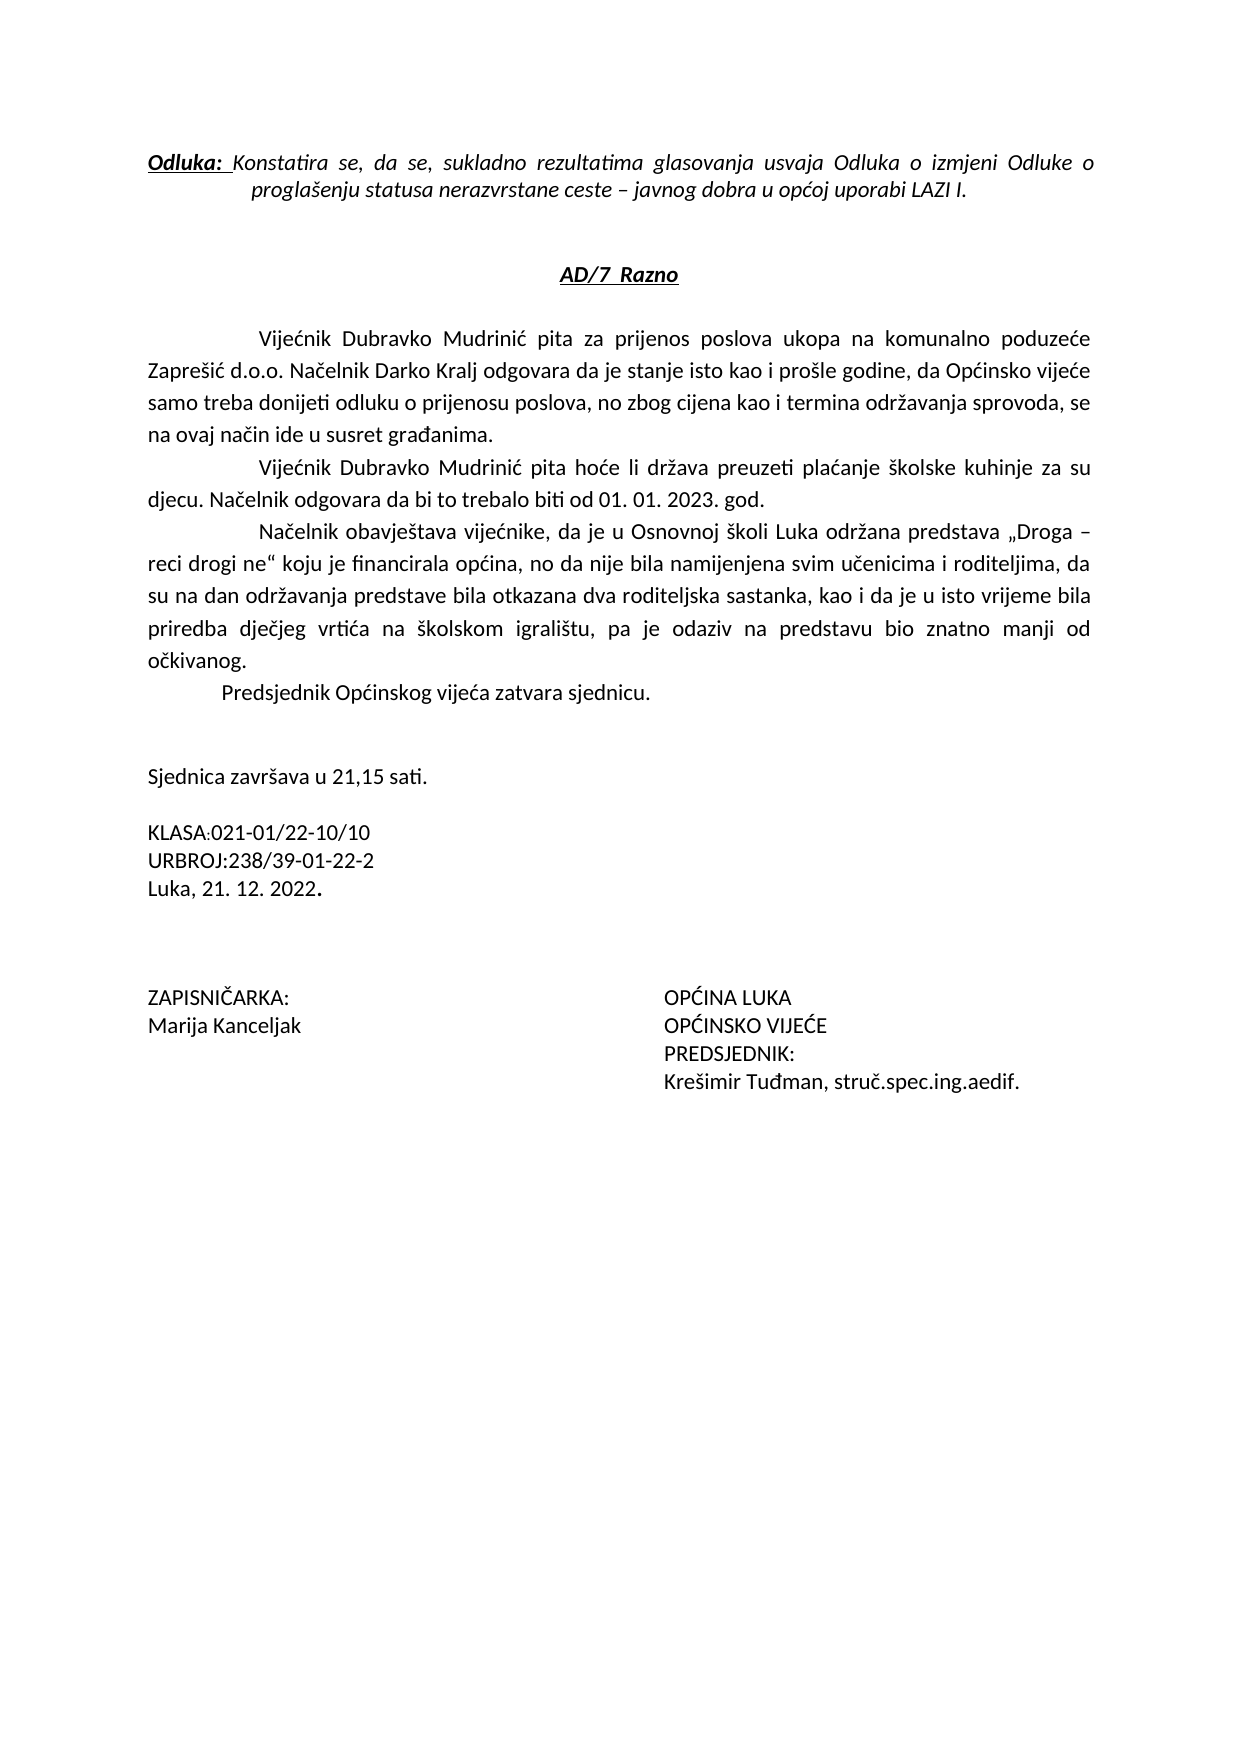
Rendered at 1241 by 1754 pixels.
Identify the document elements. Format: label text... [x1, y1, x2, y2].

text ZAPISNIČARKA: OPĆINA LUKA [148, 983, 1098, 1011]
text AD/7 Razno [148, 260, 1093, 288]
text Vijećnik Dubravko Mudrinić pita hoće li država preuzeti plaćanje školske kuhinje za su djecu. Načelnik odgovara da bi to trebalo biti od 01. 01. 2023. god. [148, 453, 1093, 513]
text KLASA:021-01/22-10/10 [148, 818, 1093, 846]
text Predsjednik Općinskog vijeća zatvara sjednicu. [148, 678, 1098, 706]
text URBROJ:238/39-01-22-2 [148, 846, 1093, 874]
text Vijećnik Dubravko Mudrinić pita za prijenos poslova ukopa na komunalno poduzeće Zaprešić d.o.o. Načelnik Darko Kralj odgovara da je stanje isto kao i prošle godine, da Općinsko vijeće samo treba donijeti odluku o prijenosu poslova, no zbog cijena kao i termina održavanja sprovoda, se na ovaj način ide u susret građanima. [148, 324, 1093, 449]
text Krešimir Tuđman, struč.spec.ing.aedif. [148, 1067, 1098, 1095]
text Načelnik obavještava vijećnike, da je u Osnovnoj školi Luka održana predstava „Droga – reci drogi ne“ koju je financirala općina, no da nije bila namijenjena svim učenicima i roditeljima, da su na dan održavanja predstave bila otkazana dva roditeljska sastanka, kao i da je u isto vrijeme bila priredba dječjeg vrtića na školskom igralištu, pa je odaziv na predstavu bio znatno manji od očkivanog. [148, 517, 1093, 674]
text Luka, 21. 12. 2022. [148, 874, 1093, 902]
text Marija Kanceljak OPĆINSKO VIJEĆE [148, 1011, 1098, 1039]
text Sjednica završava u 21,15 sati. [148, 762, 1098, 790]
text Odluka: Konstatira se, da se, sukladno rezultatima glasovanja usvaja Odluka o izmjeni Odluke o proglašenju statusa nerazvrstane ceste – javnog dobra u općoj uporabi LAZI I. [148, 148, 1098, 204]
text PREDSJEDNIK: [148, 1039, 1098, 1067]
